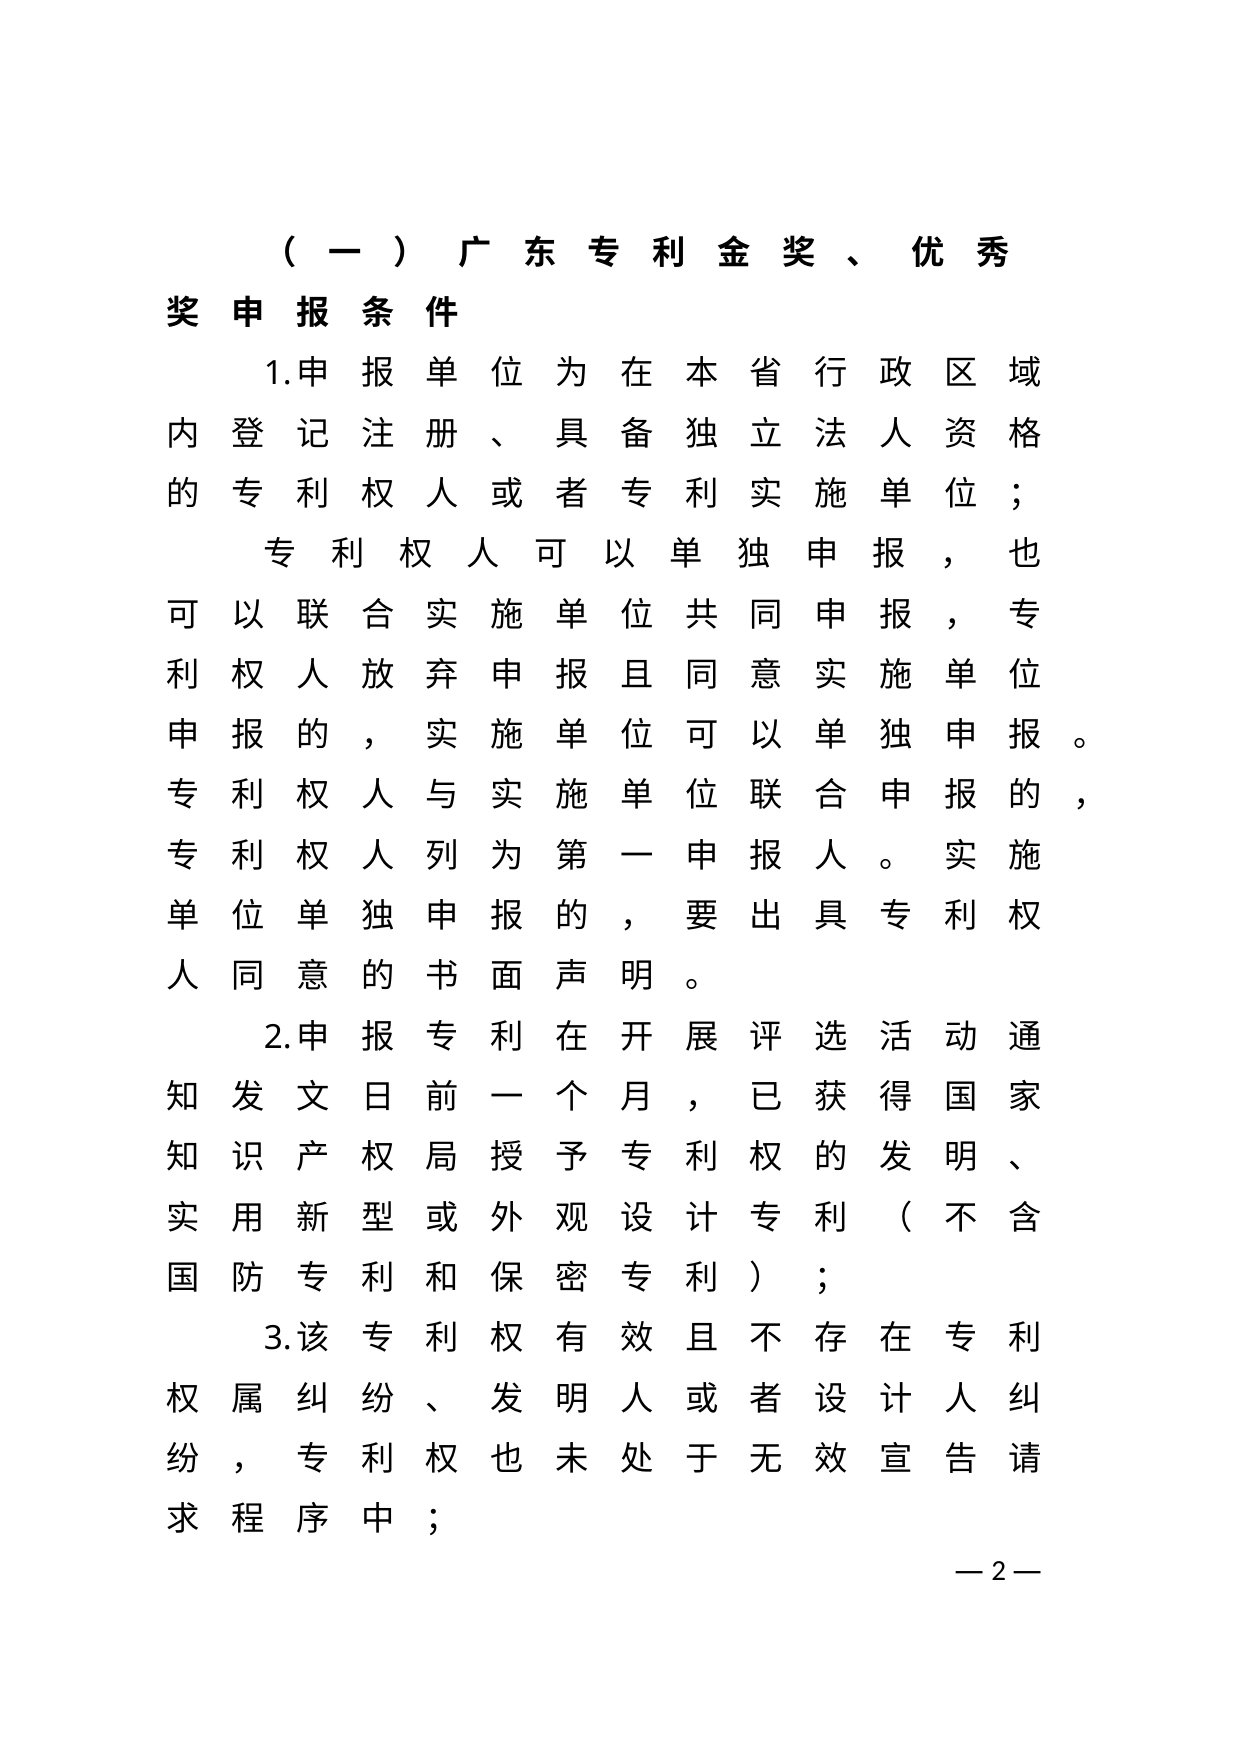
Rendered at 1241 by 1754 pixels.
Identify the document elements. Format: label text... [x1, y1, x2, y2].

text 专利权人可以单独申报，也可以联合实施单位共同申报，专利权人放弃申报且同意实施单位申报的，实施单位可以单独申报。专利权人与实施单位联合申报的，专利权人列为第一申报人。实施单位单独申报的，要出具专利权人同意的书面声明。 [167, 521, 1074, 1003]
text 1.申报单位为在本省行政区域内登记注册、具备独立法人资格的专利权人或者专利实施单位； [167, 340, 1074, 521]
text （一）广东专利金奖、优秀奖申报条件 [167, 219, 1074, 340]
text 3.该专利权有效且不存在专利权属纠纷、发明人或者设计人纠纷，专利权也未处于无效宣告请求程序中； [167, 1305, 1074, 1546]
text 2.申报专利在开展评选活动通知发文日前一个月，已获得国家知识产权局授予专利权的发明、实用新型或外观设计专利（不含国防专利和保密专利）； [167, 1003, 1074, 1305]
